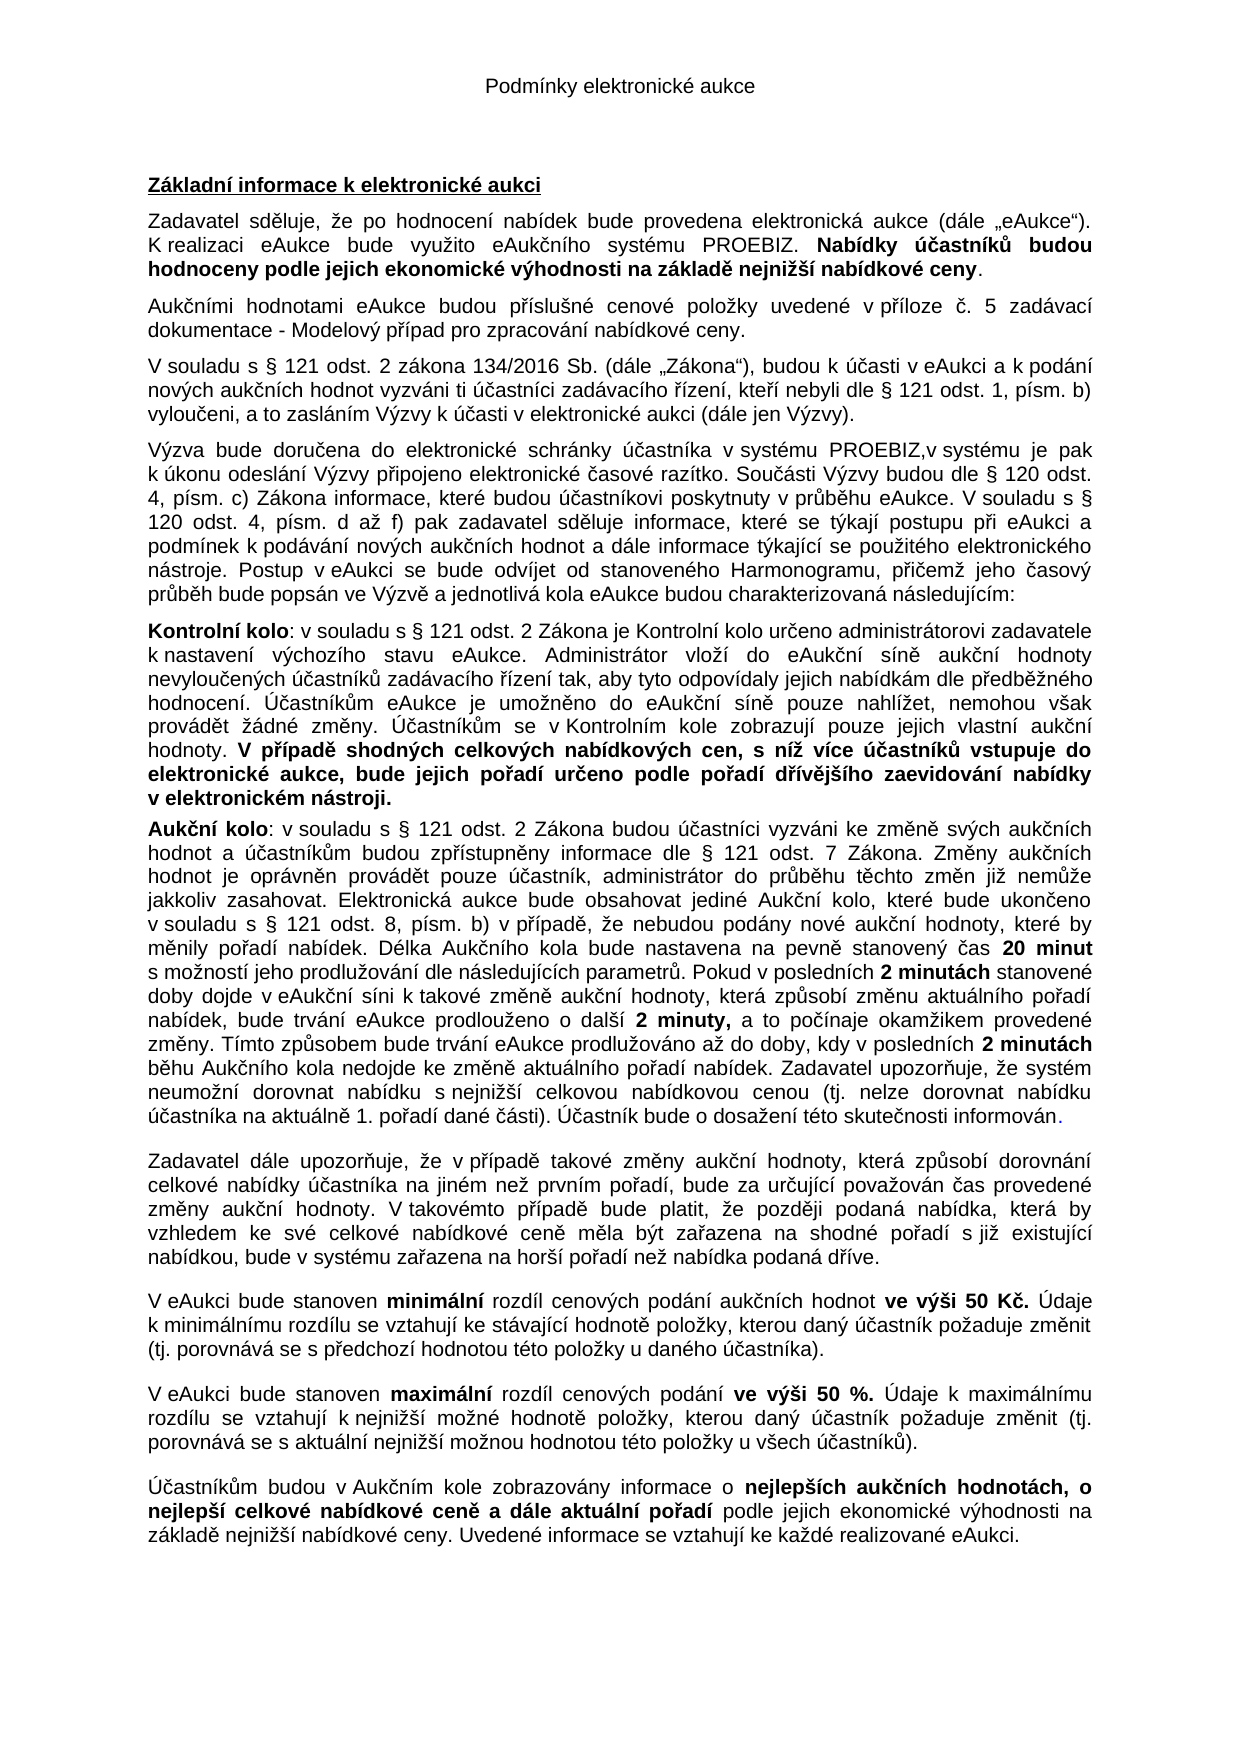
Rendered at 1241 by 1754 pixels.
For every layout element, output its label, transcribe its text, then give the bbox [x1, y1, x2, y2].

text Aukčními hodnotami eAukce budou příslušné cenové položky uvedené v příloze č. 5 zadávací dokumentace - Modelový případ pro zpracování nabídkové ceny. [148, 293, 1093, 341]
text V souladu s § 121 odst. 2 zákona 134/2016 Sb. (dále „Zákona“), budou k účasti v eAukci a k podání nových aukčních hodnot vyzváni ti účastníci zadávacího řízení, kteří nebyli dle § 121 odst. 1, písm. b) vyloučeni, a to zasláním Výzvy k účasti v elektronické aukci (dále jen Výzvy). [148, 354, 1093, 426]
text Aukční kolo: v souladu s § 121 odst. 2 Zákona budou účastníci vyzváni ke změně svých aukčních hodnot a účastníkům budou zpřístupněny informace dle § 121 odst. 7 Zákona. Změny aukčních hodnot je oprávněn provádět pouze účastník, administrátor do průběhu těchto změn již nemůže jakkoliv zasahovat. Elektronická aukce bude obsahovat jediné Aukční kolo, které bude ukončeno v souladu s § 121 odst. 8, písm. b) v případě, že nebudou podány nové aukční hodnoty, které by měnily pořadí nabídek. Délka Aukčního kola bude nastavena na pevně stanovený čas 20 minut s možností jeho prodlužování dle následujících parametrů. Pokud v posledních 2 minutách stanovené doby dojde v eAukční síni k takové změně aukční hodnoty, která způsobí změnu aktuálního pořadí nabídek, bude trvání eAukce prodlouženo o další 2 minuty, a to počínaje okamžikem provedené změny. Tímto způsobem bude trvání eAukce prodlužováno až do doby, kdy v posledních 2 minutách běhu Aukčního kola nedojde ke změně aktuálního pořadí nabídek. Zadavatel upozorňuje, že systém neumožní dorovnat nabídku s nejnižší celkovou nabídkovou cenou (tj. nelze dorovnat nabídku účastníka na aktuálně 1. pořadí dané části). Účastník bude o dosažení této skutečnosti informován. [148, 816, 1093, 1128]
text Kontrolní kolo: v souladu s § 121 odst. 2 Zákona je Kontrolní kolo určeno administrátorovi zadavatele k nastavení výchozího stavu eAukce. Administrátor vloží do eAukční síně aukční hodnoty nevyloučených účastníků zadávacího řízení tak, aby tyto odpovídaly jejich nabídkám dle předběžného hodnocení. Účastníkům eAukce je umožněno do eAukční síně pouze nahlížet, nemohou však provádět žádné změny. Účastníkům se v Kontrolním kole zobrazují pouze jejich vlastní aukční hodnoty. V případě shodných celkových nabídkových cen, s níž více účastníků vstupuje do elektronické aukce, bude jejich pořadí určeno podle pořadí dřívějšího zaevidování nabídky v elektronickém nástroji. [148, 618, 1093, 810]
text Zadavatel sděluje, že po hodnocení nabídek bude provedena elektronická aukce (dále „eAukce“). K realizaci eAukce bude využito eAukčního systému PROEBIZ. Nabídky účastníků budou hodnoceny podle jejich ekonomické výhodnosti na základě nejnižší nabídkové ceny. [148, 209, 1093, 281]
text Účastníkům budou v Aukčním kole zobrazovány informace o nejlepších aukčních hodnotách, o nejlepší celkové nabídkové ceně a dále aktuální pořadí podle jejich ekonomické výhodnosti na základě nejnižší nabídkové ceny. Uvedené informace se vztahují ke každé realizované eAukci. [148, 1475, 1093, 1547]
text Základní informace k elektronické aukci [148, 173, 1093, 197]
text Zadavatel dále upozorňuje, že v případě takové změny aukční hodnoty, která způsobí dorovnání celkové nabídky účastníka na jiném než prvním pořadí, bude za určující považován čas provedené změny aukční hodnoty. V takovémto případě bude platit, že později podaná nabídka, která by vzhledem ke své celkové nabídkové ceně měla být zařazena na shodné pořadí s již existující nabídkou, bude v systému zařazena na horší pořadí než nabídka podaná dříve. [148, 1149, 1093, 1268]
text Výzva bude doručena do elektronické schránky účastníka v systému PROEBIZ,v systému je pak k úkonu odeslání Výzvy připojeno elektronické časové razítko. Součásti Výzvy budou dle § 120 odst. 4, písm. c) Zákona informace, které budou účastníkovi poskytnuty v průběhu eAukce. V souladu s § 120 odst. 4, písm. d až f) pak zadavatel sděluje informace, které se týkají postupu při eAukci a podmínek k podávání nových aukčních hodnot a dále informace týkající se použitého elektronického nástroje. Postup v eAukci se bude odvíjet od stanoveného Harmonogramu, přičemž jeho časový průběh bude popsán ve Výzvě a jednotlivá kola eAukce budou charakterizovaná následujícím: [148, 438, 1093, 606]
text V eAukci bude stanoven maximální rozdíl cenových podání ve výši 50 %. Údaje k maximálnímu rozdílu se vztahují k nejnižší možné hodnotě položky, kterou daný účastník požaduje změnit (tj. porovnává se s aktuální nejnižší možnou hodnotou této položky u všech účastníků). [148, 1382, 1093, 1454]
text V eAukci bude stanoven minimální rozdíl cenových podání aukčních hodnot ve výši 50 Kč. Údaje k minimálnímu rozdílu se vztahují ke stávající hodnotě položky, kterou daný účastník požaduje změnit (tj. porovnává se s předchozí hodnotou této položky u daného účastníka). [148, 1289, 1093, 1361]
